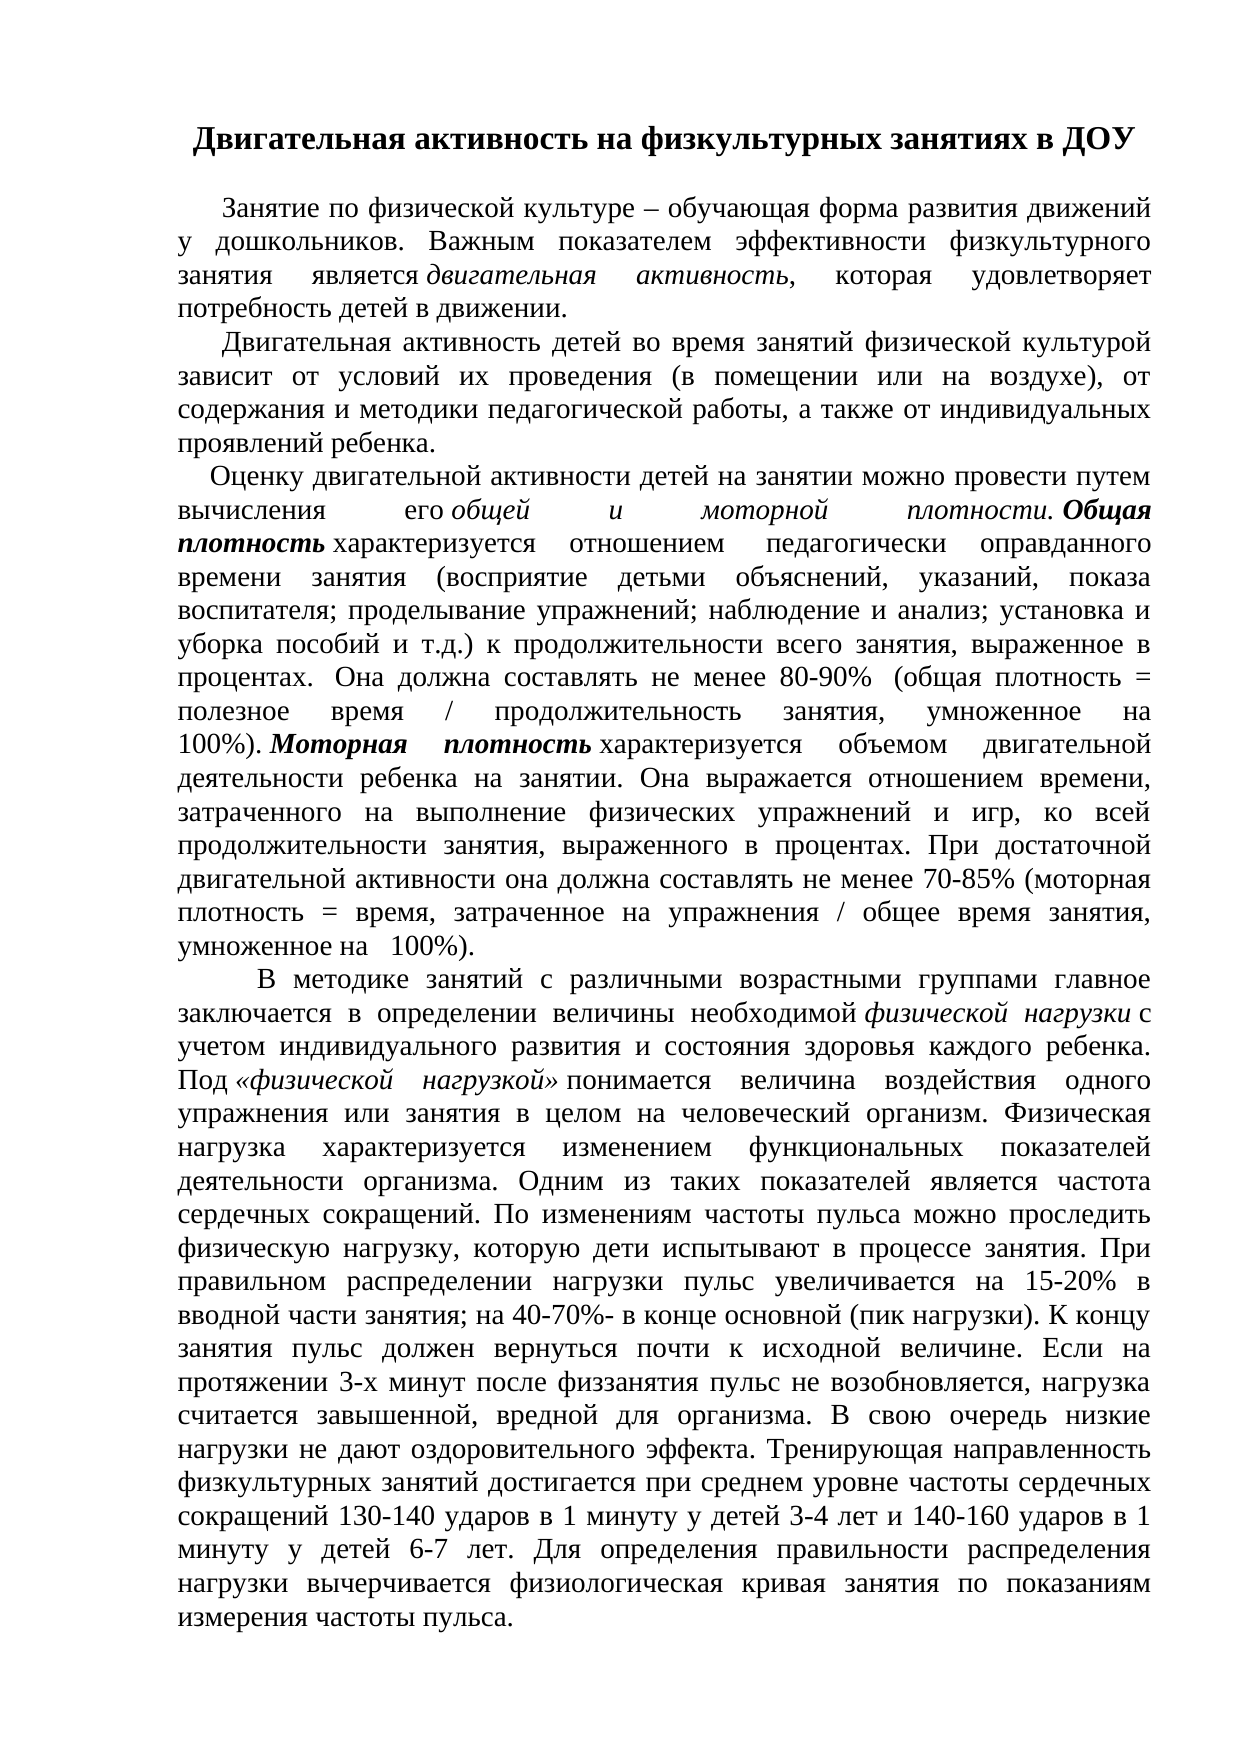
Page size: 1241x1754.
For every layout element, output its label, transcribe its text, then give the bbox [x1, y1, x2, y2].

text Двигательная активность детей во время занятий физической культурой зависит от условий их проведения (в помещении или на воздухе), от содержания и методики педагогической работы, а также от индивидуальных проявлений ребенка. [177, 324, 1152, 458]
text Занятие по физической культуре – обучающая форма развития движений у дошкольников. Важным показателем эффективности физкультурного занятия является двигательная активность, которая удовлетворяет потребность детей в движении. [177, 190, 1152, 324]
text Оценку двигательной активности детей на занятии можно провести путем вычисления его общей и моторной плотности. Общая плотность характеризуется отношением педагогически оправданного времени занятия (восприятие детьми объяснений, указаний, показа воспитателя; проделывание упражнений; наблюдение и анализ; установка и уборка пособий и т.д.) к продолжительности всего занятия, выраженное в процентах. Она должна составлять не менее 80-90% (общая плотность = полезное время / продолжительность занятия, умноженное на 100%). Моторная плотность характеризуется объемом двигательной деятельности ребенка на занятии. Она выражается отношением времени, затраченного на выполнение физических упражнений и игр, ко всей продолжительности занятия, выраженного в процентах. При достаточной двигательной активности она должна составлять не менее 70-85% (моторная плотность = время, затраченное на упражнения / общее время занятия, умноженное на 100%). [177, 458, 1152, 961]
text В методике занятий с различными возрастными группами главное заключается в определении величины необходимой физической нагрузки с учетом индивидуального развития и состояния здоровья каждого ребенка. Под «физической нагрузкой» понимается величина воздействия одного упражнения или занятия в целом на человеческий организм. Физическая нагрузка характеризуется изменением функциональных показателей деятельности организма. Одним из таких показателей является частота сердечных сокращений. По изменениям частоты пульса можно проследить физическую нагрузку, которую дети испытывают в процессе занятия. При правильном распределении нагрузки пульс увеличивается на 15-20% в вводной части занятия; на 40-70%- в конце основной (пик нагрузки). К концу занятия пульс должен вернуться почти к исходной величине. Если на протяжении 3-х минут после физзанятия пульс не возобновляется, нагрузка считается завышенной, вредной для организма. В свою очередь низкие нагрузки не дают оздоровительного эффекта. Тренирующая направленность физкультурных занятий достигается при среднем уровне частоты сердечных сокращений 130-140 ударов в 1 минуту у детей 3-4 лет и 140-160 ударов в 1 минуту у детей 6-7 лет. Для определения правильности распределения нагрузки вычерчивается физиологическая кривая занятия по показаниям измерения частоты пульса. [177, 961, 1152, 1632]
text Двигательная активность на физкультурных занятиях в ДОУ [177, 118, 1152, 156]
